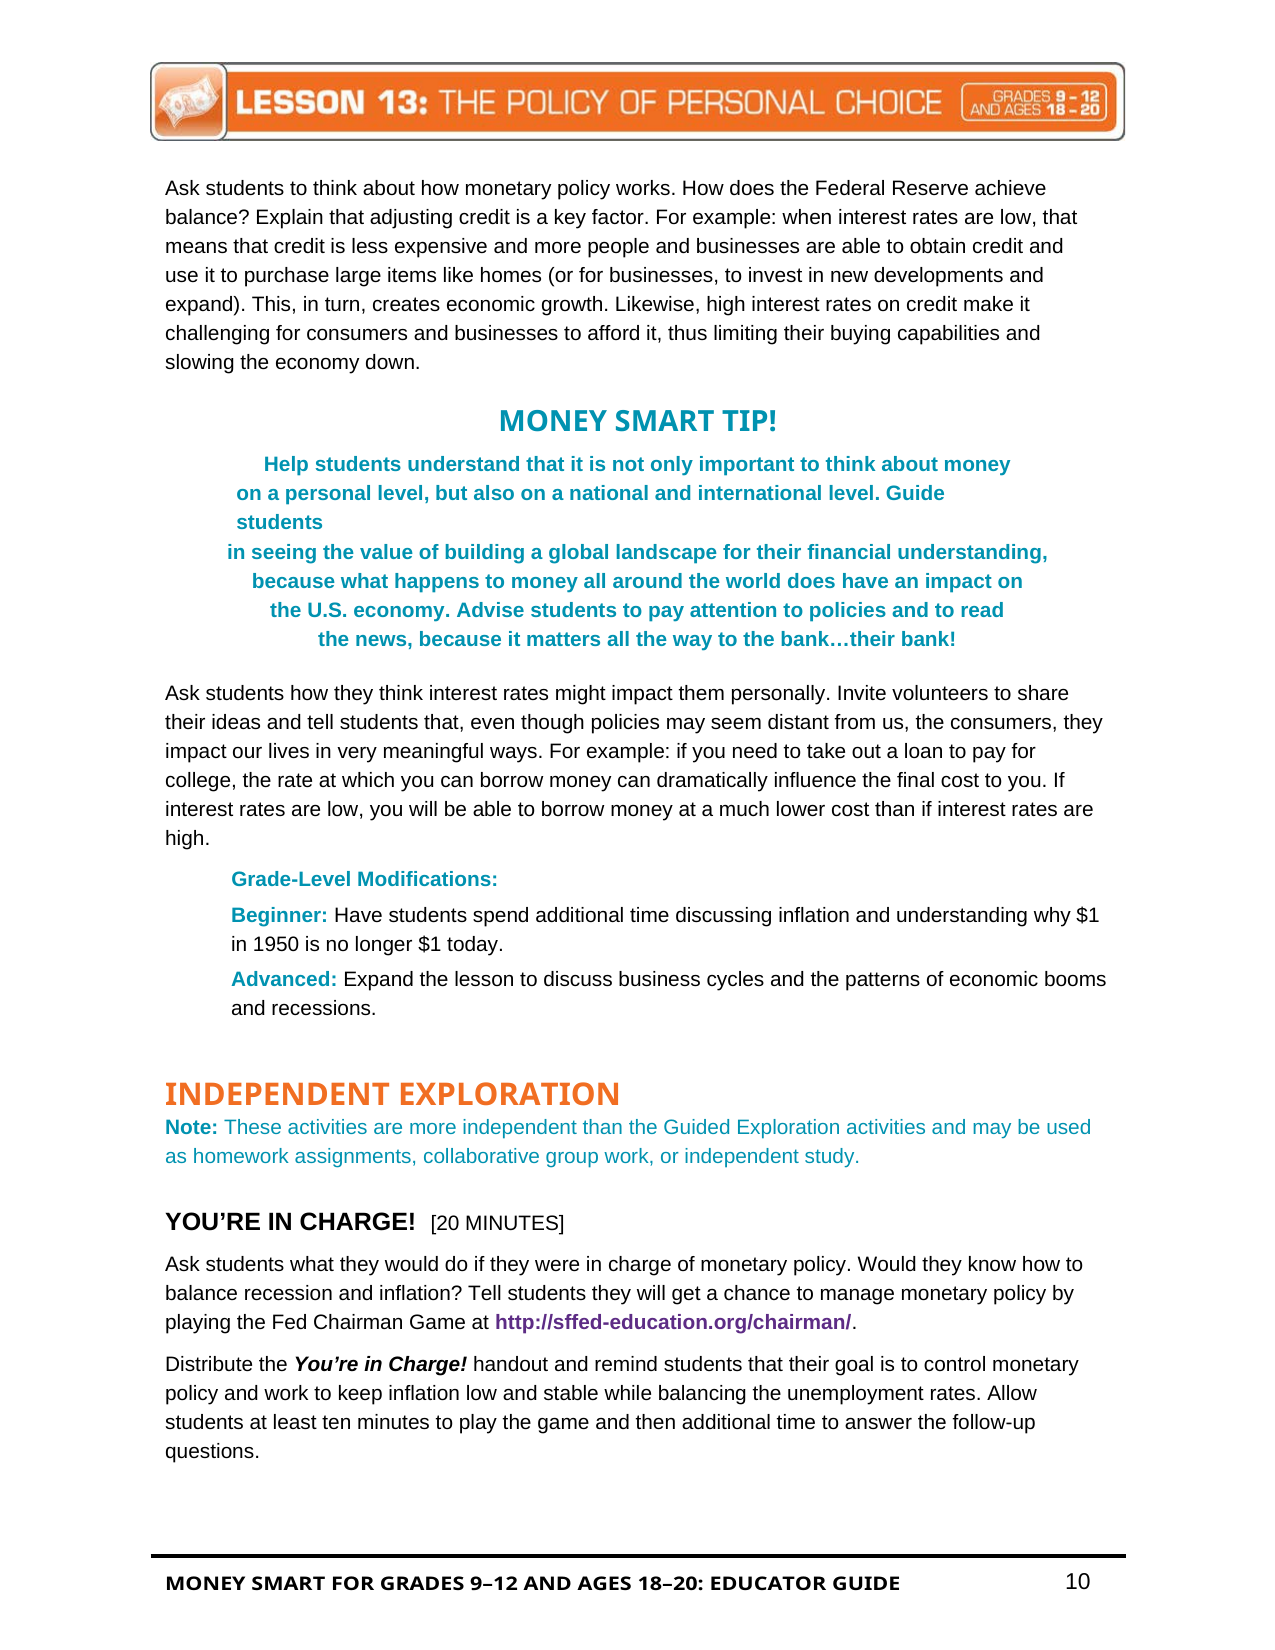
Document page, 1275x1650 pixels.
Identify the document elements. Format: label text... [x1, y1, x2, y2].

text in seeing the value of building a global landscape for their financial understanding, because what happens to money all around the world does have an impact on [226, 539, 1049, 592]
subtitle MONEY SMART TIP! [226, 400, 1049, 440]
text Ask students to think about how monetary policy works. How does the Federal Reserve achieve balance? Explain that adjusting credit is a key factor. For example: when interest rates are low, that means that credit is less expensive and more people and businesses are able to obtain credit and use it to purchase large items like homes (or for businesses, to invest in new developments and expand). This, in turn, creates economic growth. Likewise, high interest rates on credit make it challenging for consumers and businesses to afford it, thus limiting their buying capabilities and slowing the economy down. [165, 176, 1081, 374]
text Ask students what they would do if they were in charge of monetary policy. Would they know how to balance recession and inflation? Tell students they will get a chance to manage monetary policy by playing the Fed Chairman Game at http://sffed-education.org/chairman/. [165, 1252, 1109, 1334]
text Note: These activities are more independent than the Guided Exploration activities and may be used as homework assignments, collaborative group work, or independent study. [165, 1115, 1109, 1168]
subtitle Help students understand that it is not only important to think about money on a personal level, but also on a national and international level. Guide students [236, 452, 1037, 534]
text Ask students how they think interest rates might impact them personally. Invite volunteers to share their ideas and tell students that, even though policies may seem distant from us, the consumers, they impact our lives in very meaningful ways. For example: if you need to take out a loan to pay for college, the rate at which you can borrow money can dramatically influence the final cost to you. If interest rates are low, you will be able to borrow money at a much lower cost than if interest rates are high. [165, 681, 1109, 849]
subtitle Grade-Level Modifications: [231, 867, 1081, 891]
text Advanced: Expand the lesson to discuss business cycles and the patterns of economic booms and recessions. [231, 967, 1109, 1020]
text YOU’RE IN CHARGE! [20 MINUTES] [165, 1206, 1081, 1235]
picture [150, 62, 1125, 141]
text the U.S. economy. Advise students to pay attention to policies and to read the news, because it matters all the way to the bank…their bank! [268, 597, 1007, 650]
text Beginner: Have students spend additional time discussing inflation and understanding why $1 in 1950 is no longer $1 today. [231, 902, 1109, 955]
subtitle INDEPENDENT EXPLORATION [165, 1072, 1081, 1115]
text Distribute the You’re in Charge! handout and remind students that their goal is to control monetary policy and work to keep inflation low and stable while balancing the unemployment rates. Allow students at least ten minutes to play the game and then additional time to answer the follow-up questions. [165, 1352, 1082, 1462]
